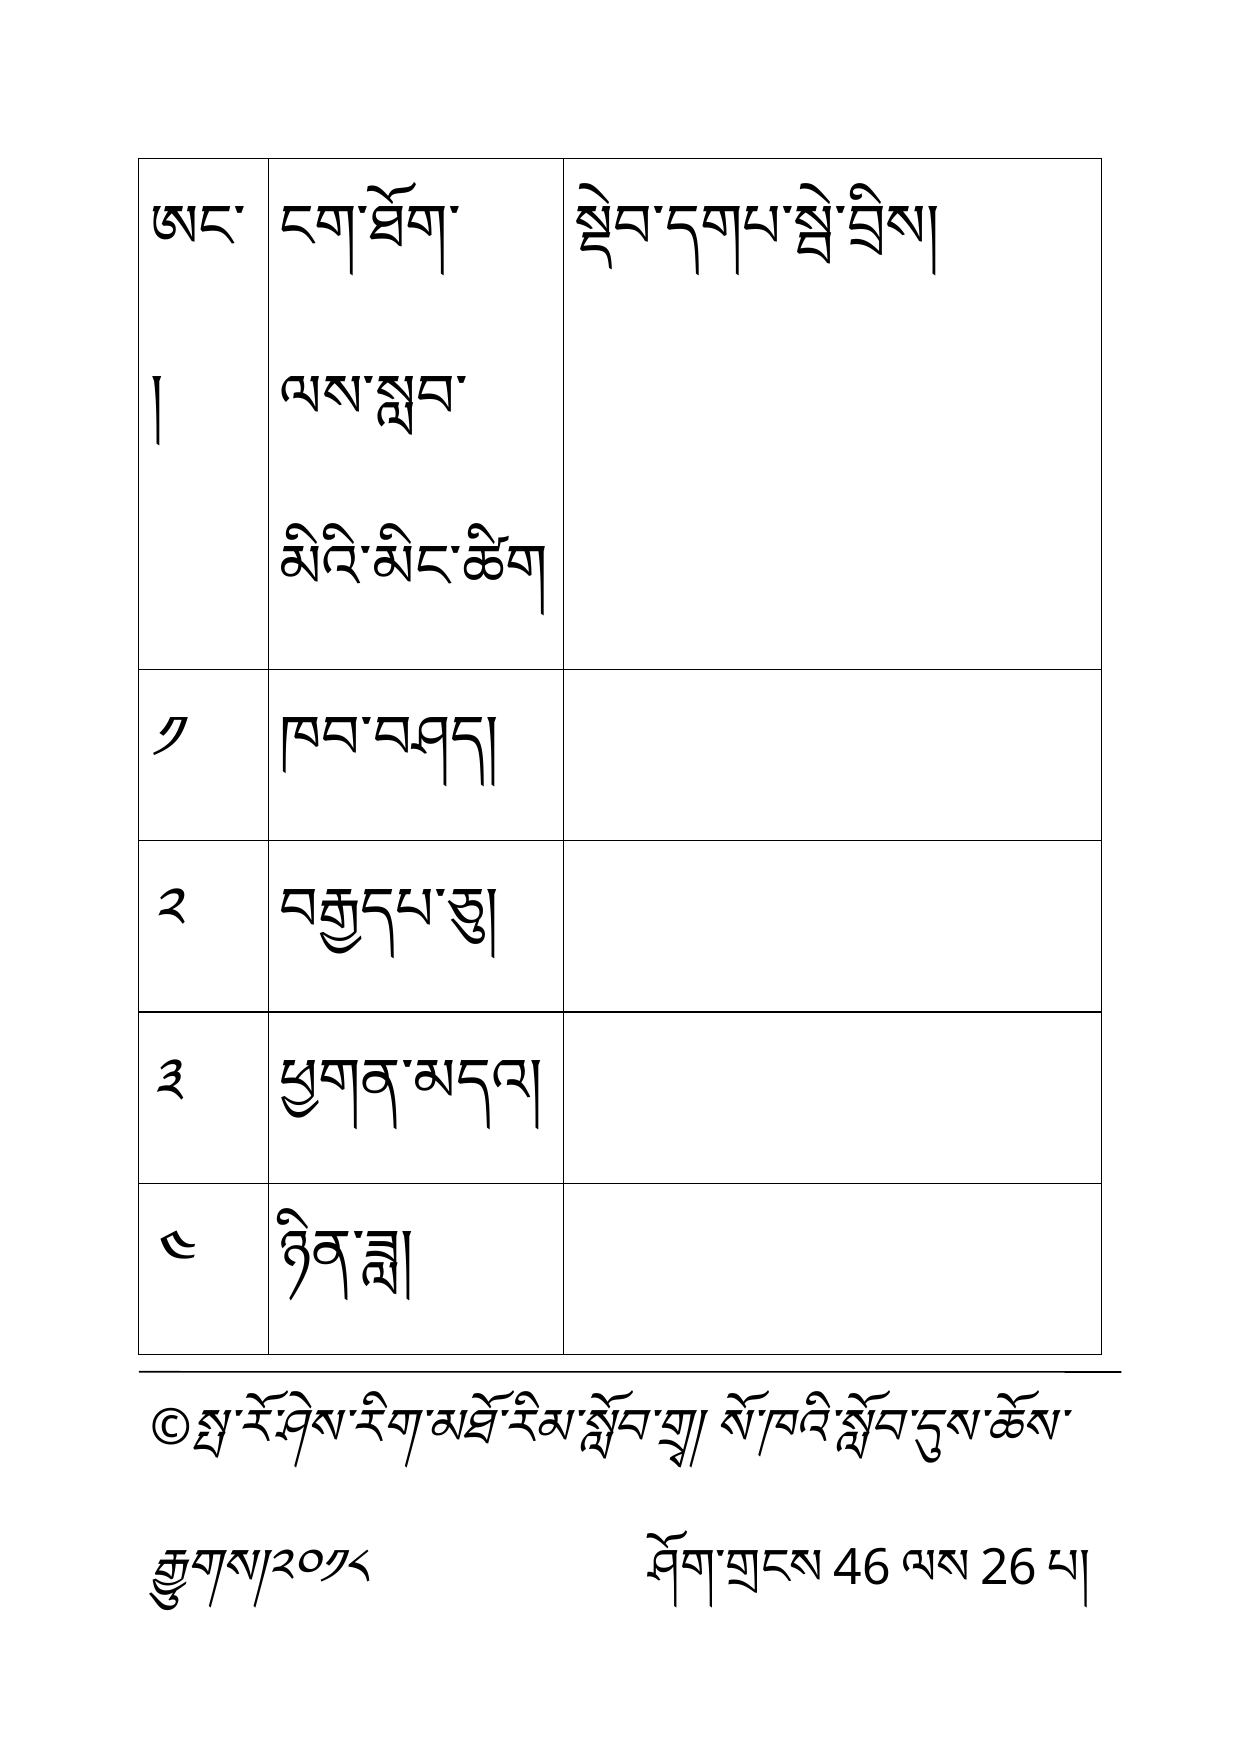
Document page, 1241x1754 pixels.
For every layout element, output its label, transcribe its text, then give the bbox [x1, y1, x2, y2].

table_header ངག་ཐོག་ལས་སླབ་མིའི་མིང་ཚིག [269, 159, 563, 669]
table_header སྡེབ་དགཔ་སྦེ་བྲིས། [564, 159, 1101, 669]
table_cell ༤ [139, 1184, 268, 1354]
table_cell [564, 841, 1101, 1011]
table_cell [564, 1013, 1101, 1183]
table_cell ཕྱགན་མདའ། [269, 1013, 563, 1183]
table_cell བརྒྱདཔ་ཅུ། [269, 841, 563, 1011]
table_cell ཉིན་ཟླ། [269, 1184, 563, 1354]
table_header ཨང་། [139, 159, 268, 669]
table_cell [564, 670, 1101, 840]
table_cell ༢ [139, 841, 268, 1011]
table_cell [564, 1184, 1101, 1354]
table_cell ཁབ་བཤད། [269, 670, 563, 840]
table_cell ༣ [139, 1013, 268, 1183]
table_cell ༡ [139, 670, 268, 840]
